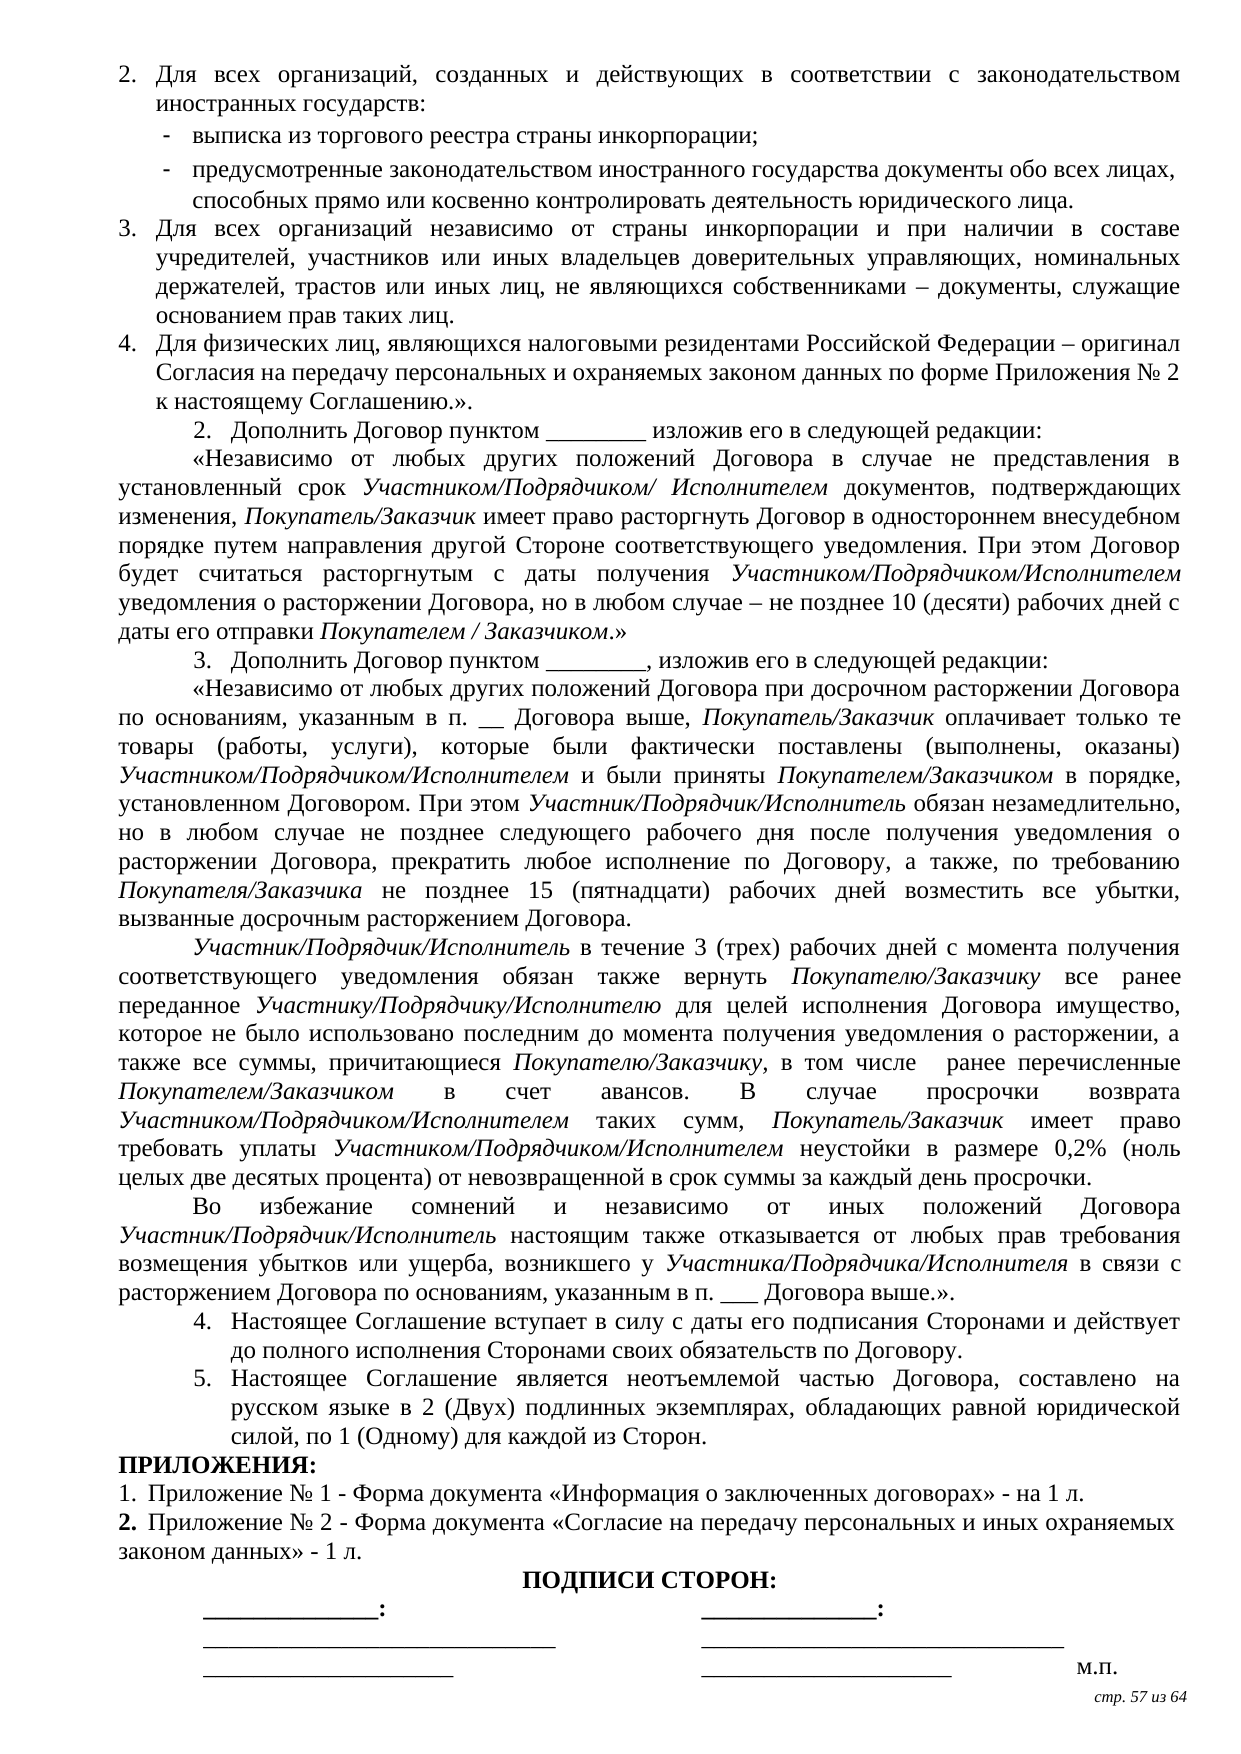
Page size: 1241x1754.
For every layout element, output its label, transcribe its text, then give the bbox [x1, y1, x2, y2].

list выписка из торгового реестра страны инкорпорации; [162, 117, 1181, 151]
list Приложение № 1 - Форма документа «Информация о заключенных договорах» - на 1 л. [118, 1478, 1177, 1507]
list Приложение № 2 - Форма документа «Согласие на передачу персональных и иных охраняемых законом данных» - 1 л. [118, 1507, 1177, 1565]
list Настоящее Соглашение является неотъемлемой частью Договора, составлено на русском языке в 2 (Двух) подлинных экземплярах, обладающих равной юридической силой, по 1 (Одному) для каждой из Сторон. [193, 1363, 1181, 1450]
list Для всех организаций независимо от страны инкорпорации и при наличии в составе учредителей, участников или иных владельцев доверительных управляющих, номинальных держателей, трастов или иных лиц, не являющихся собственниками – документы, служащие основанием прав таких лиц. [118, 213, 1181, 328]
table_header ______________: [631, 1594, 1167, 1622]
text Участник/Подрядчик/Исполнитель в течение 3 (трех) рабочих дней с момента получения соответствующего уведомления обязан также вернуть Покупателю/Заказчику все ранее переданное Участнику/Подрядчику/Исполнителю для целей исполнения Договора имущество, которое не было использовано последним до момента получения уведомления о расторжении, а также все суммы, причитающиеся Покупателю/Заказчику, в том числе ранее перечисленные Покупателем/Заказчиком в счет авансов. В случае просрочки возврата Участником/Подрядчиком/Исполнителем таких сумм, Покупатель/Заказчик имеет право требовать уплаты Участником/Подрядчиком/Исполнителем неустойки в размере 0,2% (ноль целых две десятых процента) от невозвращенной в срок суммы за каждый день просрочки. [118, 932, 1181, 1191]
list Дополнить Договор пунктом ________ изложив его в следующей редакции: [193, 415, 1181, 443]
table_header ______________: [133, 1594, 631, 1622]
text Во избежание сомнений и независимо от иных положений Договора Участник/Подрядчик/Исполнитель настоящим также отказывается от любых прав требования возмещения убытков или ущерба, возникшего у Участника/Подрядчика/Исполнителя в связи с расторжением Договора по основаниям, указанным в п. ___ Договора выше.». [118, 1191, 1181, 1306]
list Дополнить Договор пунктом ________, изложив его в следующей редакции: [193, 645, 1181, 673]
text ПРИЛОЖЕНИЯ: [118, 1450, 1181, 1478]
list Для всех организаций, созданных и действующих в соответствии с законодательством иностранных государств: [118, 59, 1181, 117]
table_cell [133, 1622, 631, 1680]
text «Независимо от любых других положений Договора при досрочном расторжении Договора по основаниям, указанным в п. __ Договора выше, Покупатель/Заказчик оплачивает только те товары (работы, услуги), которые были фактически поставлены (выполнены, оказаны) Участником/Подрядчиком/Исполнителем и были приняты Покупателем/Заказчиком в порядке, установленном Договором. При этом Участник/Подрядчик/Исполнитель обязан незамедлительно, но в любом случае не позднее следующего рабочего дня после получения уведомления о расторжении Договора, прекратить любое исполнение по Договору, а также, по требованию Покупателя/Заказчика не позднее 15 (пятнадцати) рабочих дней возместить все убытки, вызванные досрочным расторжением Договора. [118, 673, 1181, 932]
list Настоящее Соглашение вступает в силу с даты его подписания Сторонами и действует до полного исполнения Сторонами своих обязательств по Договору. [193, 1306, 1181, 1363]
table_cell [631, 1622, 1167, 1680]
title ПОДПИСИ СТОРОН: [118, 1565, 1181, 1593]
list Для физических лиц, являющихся налоговыми резидентами Российской Федерации – оригинал Согласия на передачу персональных и охраняемых законом данных по форме Приложения № 2 к настоящему Соглашению.». [118, 328, 1181, 415]
list предусмотренные законодательством иностранного государства документы обо всех лицах, способных прямо или косвенно контролировать деятельность юридического лица. [162, 151, 1181, 213]
text «Независимо от любых других положений Договора в случае не представления в установленный срок Участником/Подрядчиком/ Исполнителем документов, подтверждающих изменения, Покупатель/Заказчик имеет право расторгнуть Договор в одностороннем внесудебном порядке путем направления другой Стороне соответствующего уведомления. При этом Договор будет считаться расторгнутым с даты получения Участником/Подрядчиком/Исполнителем уведомления о расторжении Договора, но в любом случае – не позднее 10 (десяти) рабочих дней с даты его отправки Покупателем / Заказчиком.» [118, 443, 1181, 645]
